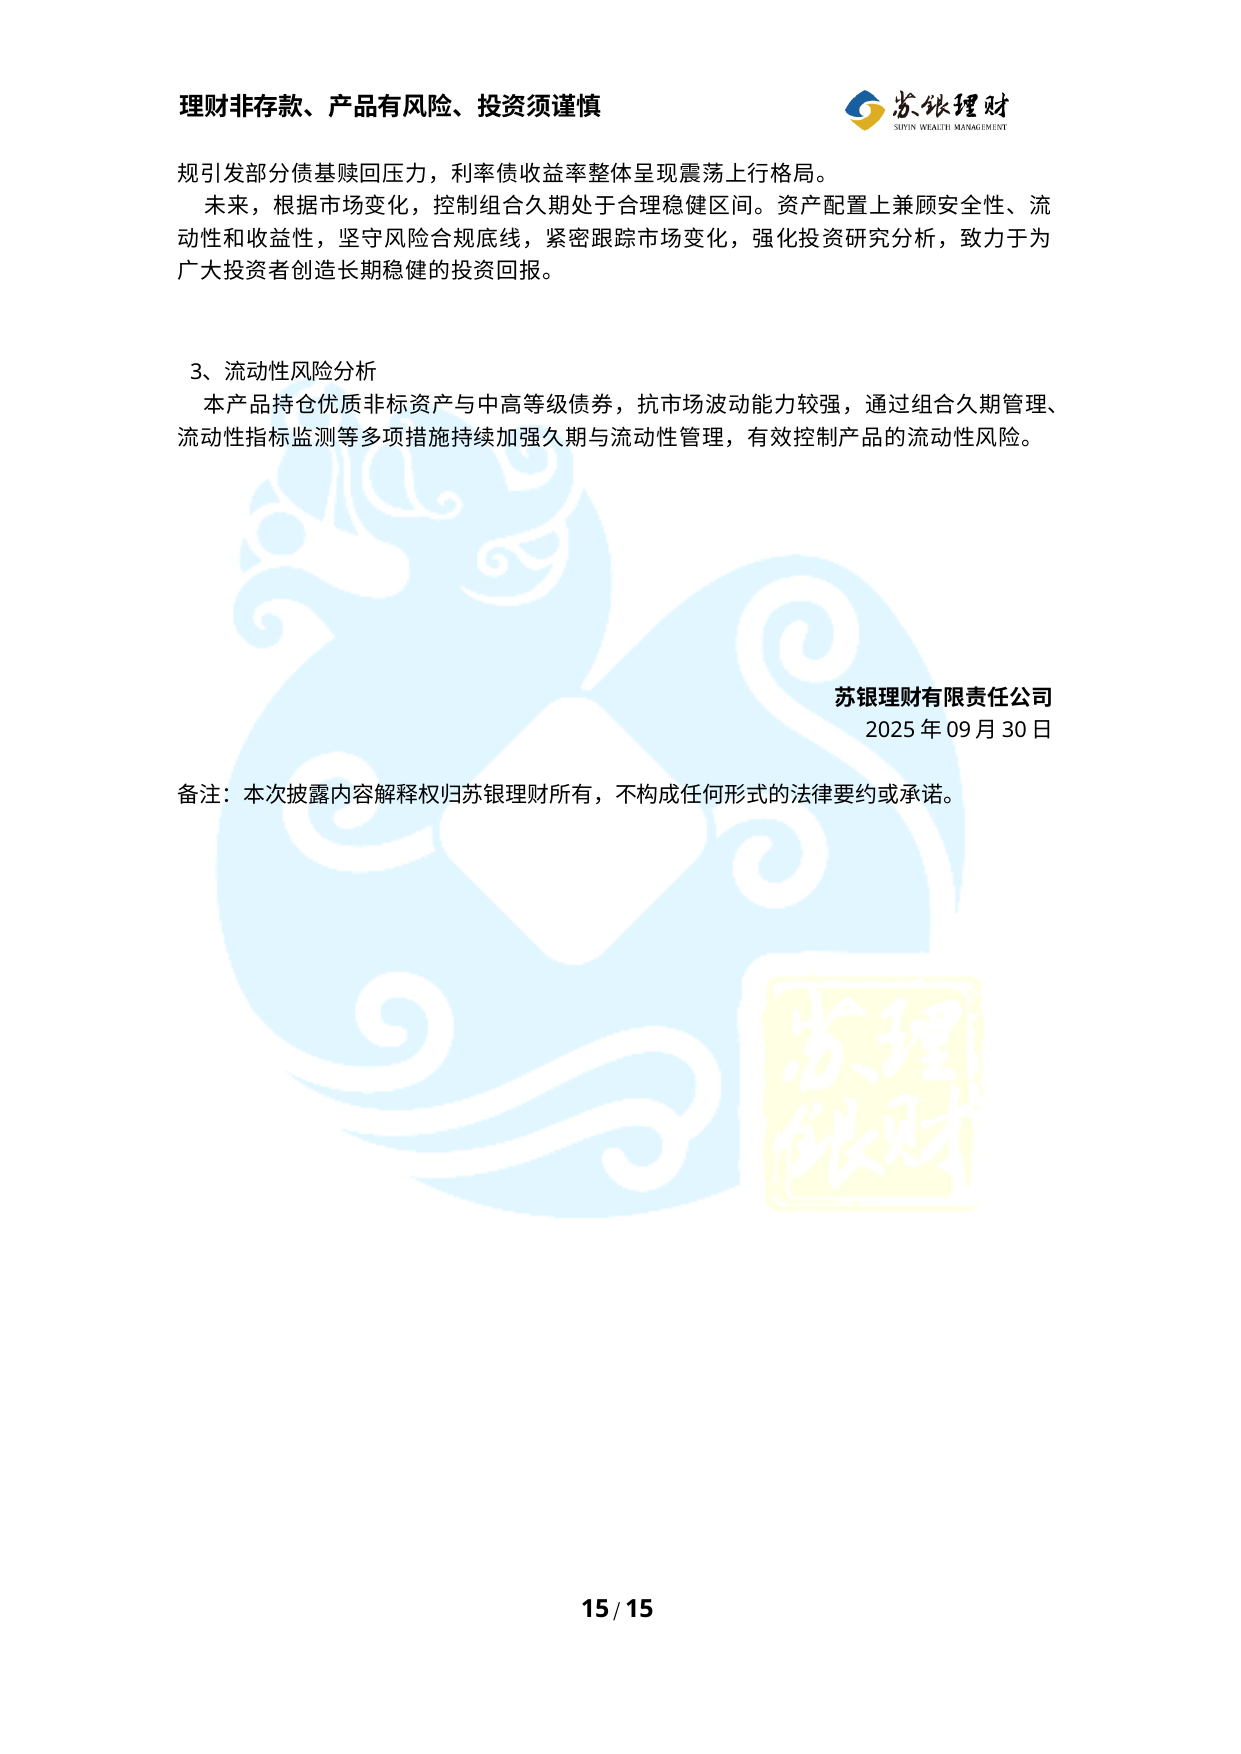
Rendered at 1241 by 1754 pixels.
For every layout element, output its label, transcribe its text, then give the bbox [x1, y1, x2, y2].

picture [820, 72, 1039, 143]
text 2025年09月30日 [177, 712, 1053, 744]
text 备注：本次披露内容解释权归苏银理财所有，不构成任何形式的法律要约或承诺。 [177, 777, 1053, 809]
subtitle 3、流动性风险分析 [190, 354, 1053, 387]
text 本产品持仓优质非标资产与中高等级债券，抗市场波动能力较强，通过组合久期管理、流动性指标监测等多项措施持续加强久期与流动性管理，有效控制产品的流动性风险。 [177, 387, 1053, 452]
text 苏银理财有限责任公司 [177, 679, 1053, 712]
